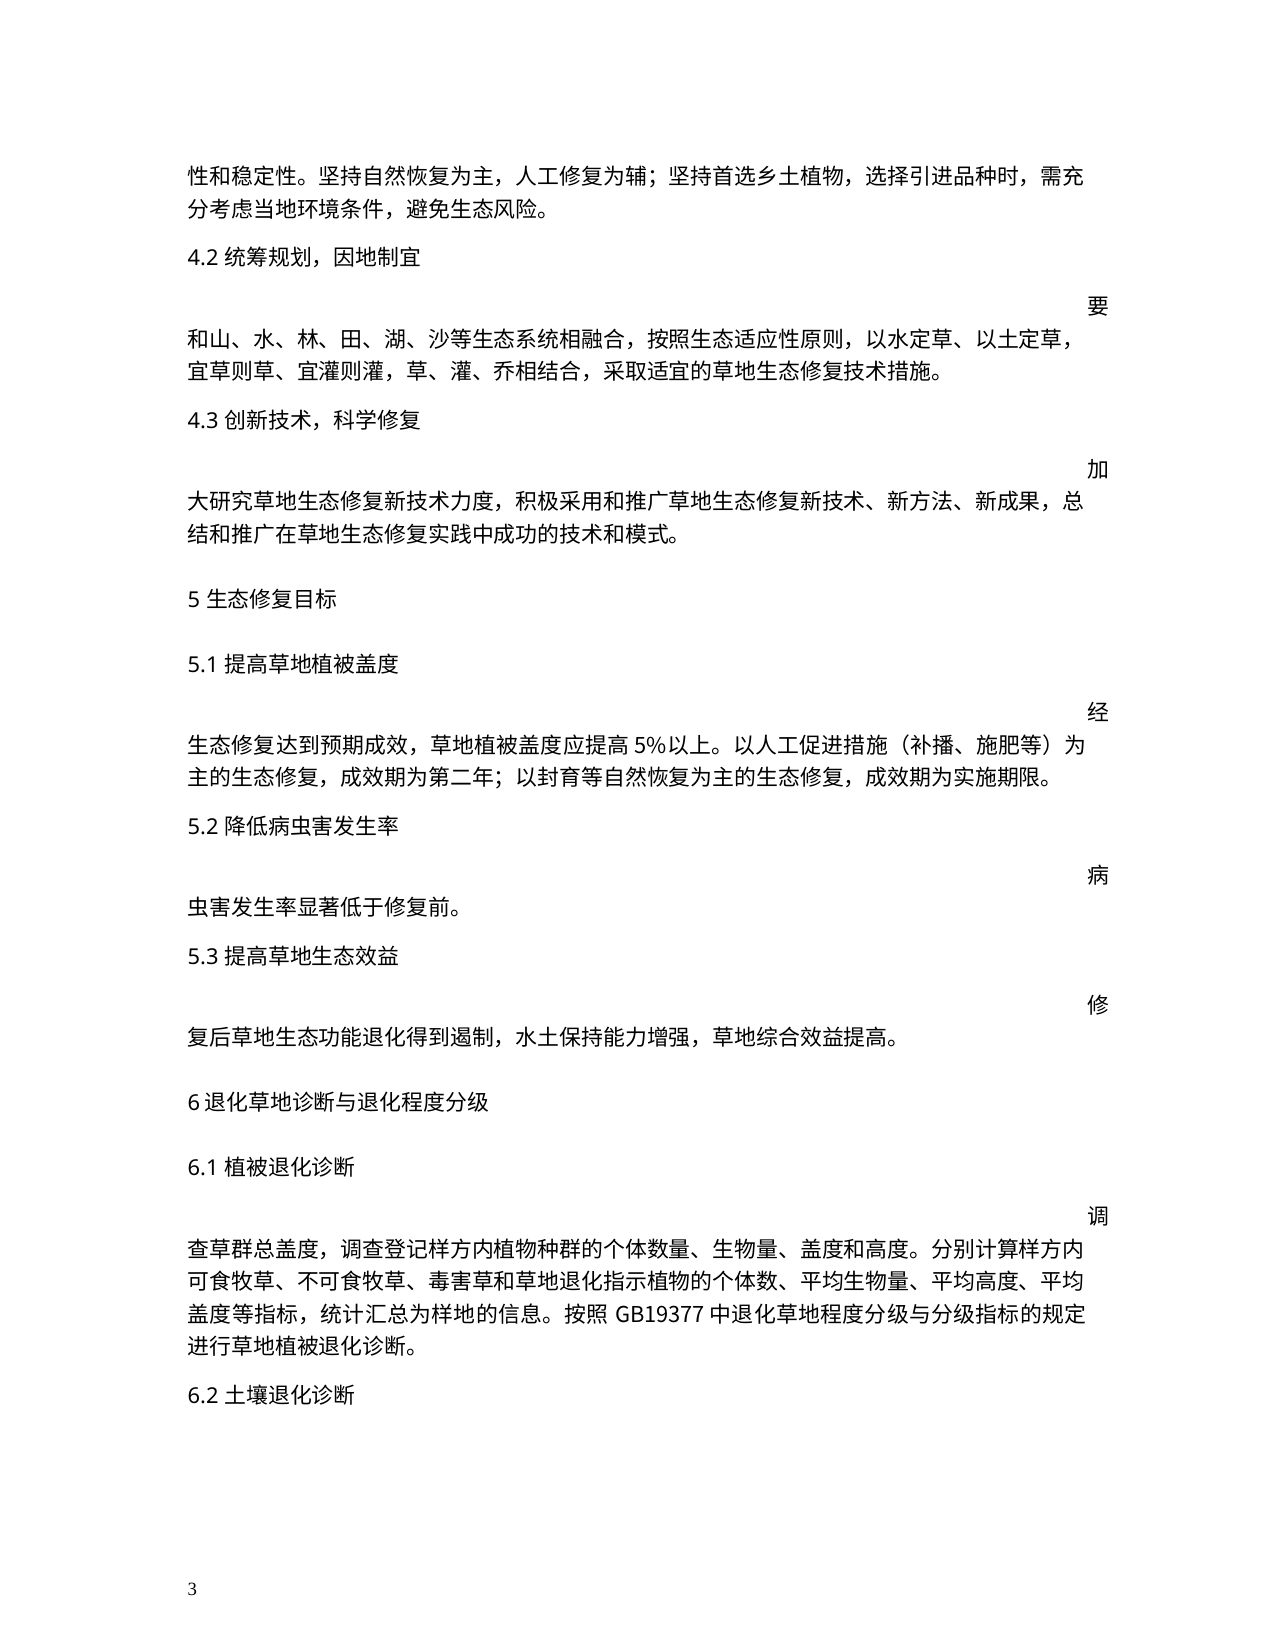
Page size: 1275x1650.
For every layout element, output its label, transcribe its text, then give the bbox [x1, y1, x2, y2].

list 5.1 提高草地植被盖度 [187, 646, 1087, 679]
list 6.2 土壤退化诊断 [187, 1377, 1087, 1410]
list 5.2 降低病虫害发生率 [187, 809, 1087, 841]
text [187, 159, 1087, 224]
list 4.3 创新技术，科学修复 [187, 402, 1087, 435]
list 5 生态修复目标 [187, 581, 1087, 614]
text 修复后草地生态功能退化得到遏制，水土保持能力增强，草地综合效益提高。 [187, 987, 1087, 1052]
text 调查草群总盖度，调查登记样方内植物种群的个体数量、生物量、盖度和高度。分别计算样方内可食牧草、不可食牧草、毒害草和草地退化指示植物的个体数、平均生物量、平均高度、平均盖度等指标，统计汇总为样地的信息。按照GB19377中退化草地程度分级与分级指标的规定进行草地植被退化诊断。 [187, 1199, 1087, 1361]
text 要和山、水、林、田、湖、沙等生态系统相融合，按照生态适应性原则，以水定草、以土定草，宜草则草、宜灌则灌，草、灌、乔相结合，采取适宜的草地生态修复技术措施。 [187, 289, 1087, 386]
text 经生态修复达到预期成效，草地植被盖度应提高5%以上。以人工促进措施（补播、施肥等）为主的生态修复，成效期为第二年；以封育等自然恢复为主的生态修复，成效期为实施期限。 [187, 695, 1087, 792]
list 4.2 统筹规划，因地制宜 [187, 240, 1087, 272]
list 6.1 植被退化诊断 [187, 1150, 1087, 1182]
list 5.3 提高草地生态效益 [187, 939, 1087, 971]
list 6退化草地诊断与退化程度分级 [187, 1085, 1087, 1117]
text 病虫害发生率显著低于修复前。 [187, 857, 1087, 922]
text 加大研究草地生态修复新技术力度，积极采用和推广草地生态修复新技术、新方法、新成果，总结和推广在草地生态修复实践中成功的技术和模式。 [187, 451, 1087, 549]
